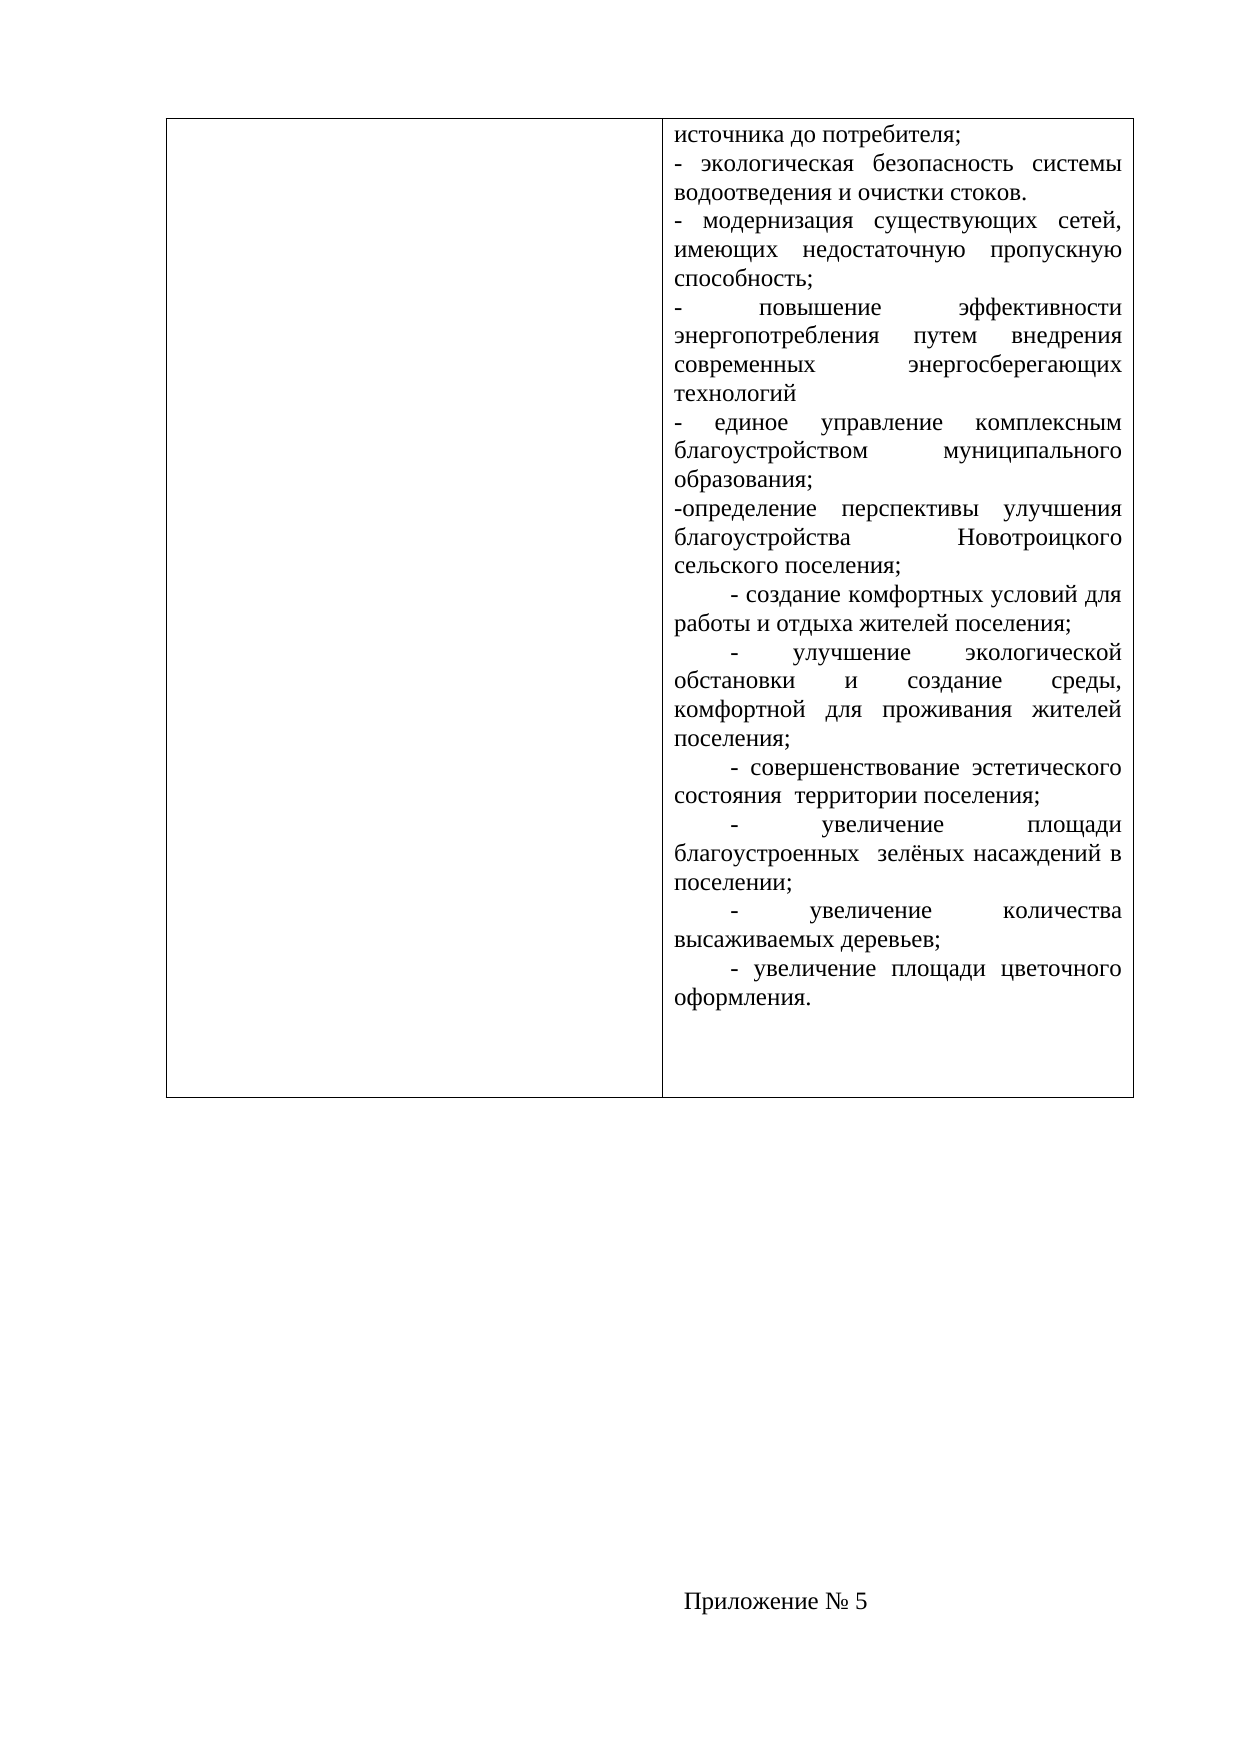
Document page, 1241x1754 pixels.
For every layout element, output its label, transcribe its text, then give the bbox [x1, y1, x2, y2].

text Приложение № 5 [177, 1586, 1122, 1615]
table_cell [167, 119, 662, 1097]
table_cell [663, 119, 1133, 1097]
